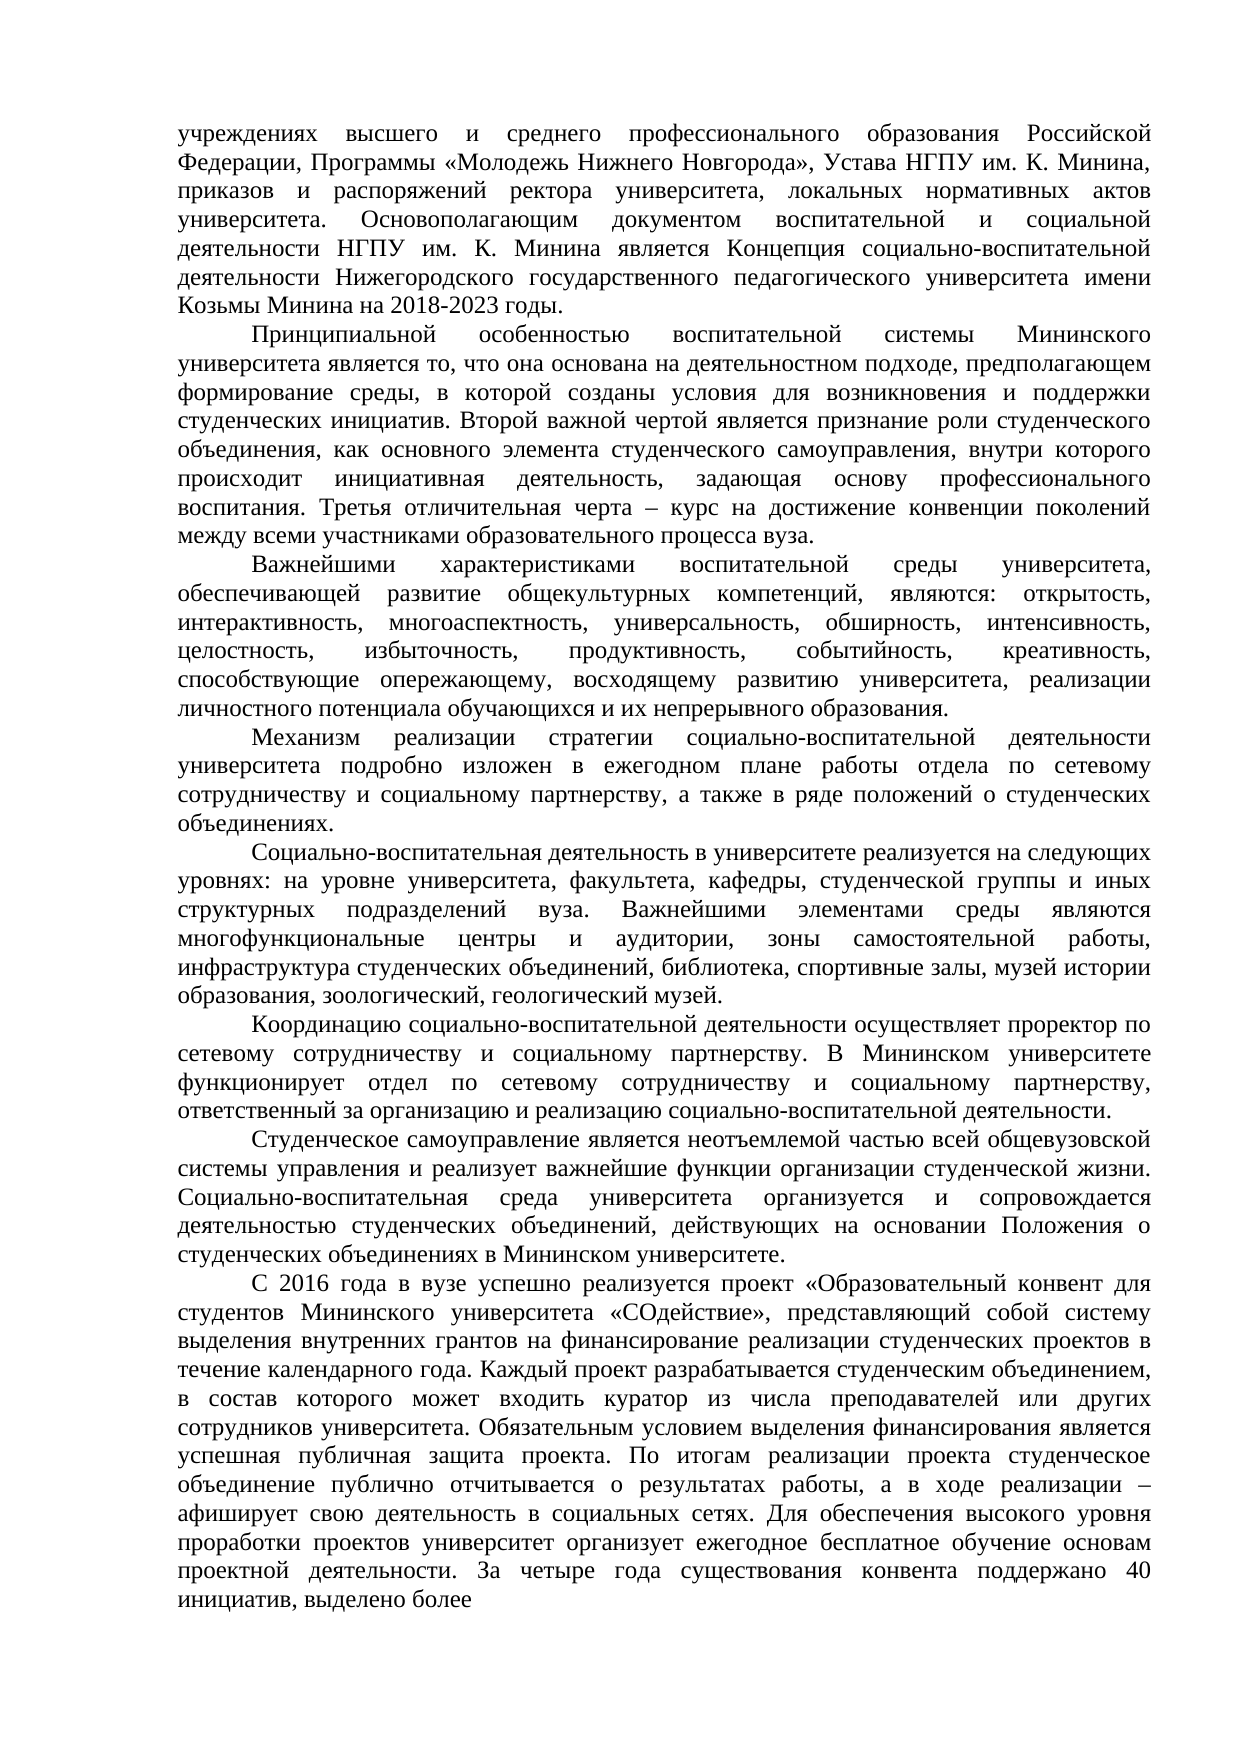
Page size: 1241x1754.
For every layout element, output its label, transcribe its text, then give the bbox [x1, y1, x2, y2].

text С 2016 года в вузе успешно реализуется проект «Образовательный конвент для студентов Мининского университета «СОдействие», представляющий собой систему выделения внутренних грантов на финансирование реализации студенческих проектов в течение календарного года. Каждый проект разрабатывается студенческим объединением, в состав которого может входить куратор из числа преподавателей или других сотрудников университета. Обязательным условием выделения финансирования является успешная публичная защита проекта. По итогам реализации проекта студенческое объединение публично отчитывается о результатах работы, а в ходе реализации – афиширует свою деятельность в социальных сетях. Для обеспечения высокого уровня проработки проектов университет организует ежегодное бесплатное обучение основам проектной деятельности. За четыре года существования конвента поддержано 40 инициатив, выделено более [177, 1268, 1152, 1613]
text Социально-воспитательная деятельность в университете реализуется на следующих уровнях: на уровне университета, факультета, кафедры, студенческой группы и иных структурных подразделений вуза. Важнейшими элементами среды являются многофункциональные центры и аудитории, зоны самостоятельной работы, инфраструктура студенческих объединений, библиотека, спортивные залы, музей истории образования, зоологический, геологический музей. [177, 837, 1152, 1009]
text Принципиальной особенностью воспитательной системы Мининского университета является то, что она основана на деятельностном подходе, предполагающем формирование среды, в которой созданы условия для возникновения и поддержки студенческих инициатив. Второй важной чертой является признание роли студенческого объединения, как основного элемента студенческого самоуправления, внутри которого происходит инициативная деятельность, задающая основу профессионального воспитания. Третья отличительная черта – курс на достижение конвенции поколений между всеми участниками образовательного процесса вуза. [177, 319, 1152, 549]
text Координацию социально-воспитательной деятельности осуществляет проректор по сетевому сотрудничеству и социальному партнерству. В Мининском университете функционирует отдел по сетевому сотрудничеству и социальному партнерству, ответственный за организацию и реализацию социально-воспитательной деятельности. [177, 1009, 1152, 1124]
text Студенческое самоуправление является неотъемлемой частью всей общевузовской системы управления и реализует важнейшие функции организации студенческой жизни. Социально-воспитательная среда университета организуется и сопровождается деятельностью студенческих объединений, действующих на основании Положения о студенческих объединениях в Мининском университете. [177, 1124, 1152, 1268]
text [177, 118, 1152, 319]
text Механизм реализации стратегии социально-воспитательной деятельности университета подробно изложен в ежегодном плане работы отдела по сетевому сотрудничеству и социальному партнерству, а также в ряде положений о студенческих объединениях. [177, 722, 1152, 837]
text Важнейшими характеристиками воспитательной среды университета, обеспечивающей развитие общекультурных компетенций, являются: открытость, интерактивность, многоаспектность, универсальность, обширность, интенсивность, целостность, избыточность, продуктивность, событийность, креативность, способствующие опережающему, восходящему развитию университета, реализации личностного потенциала обучающихся и их непрерывного образования. [177, 549, 1152, 722]
